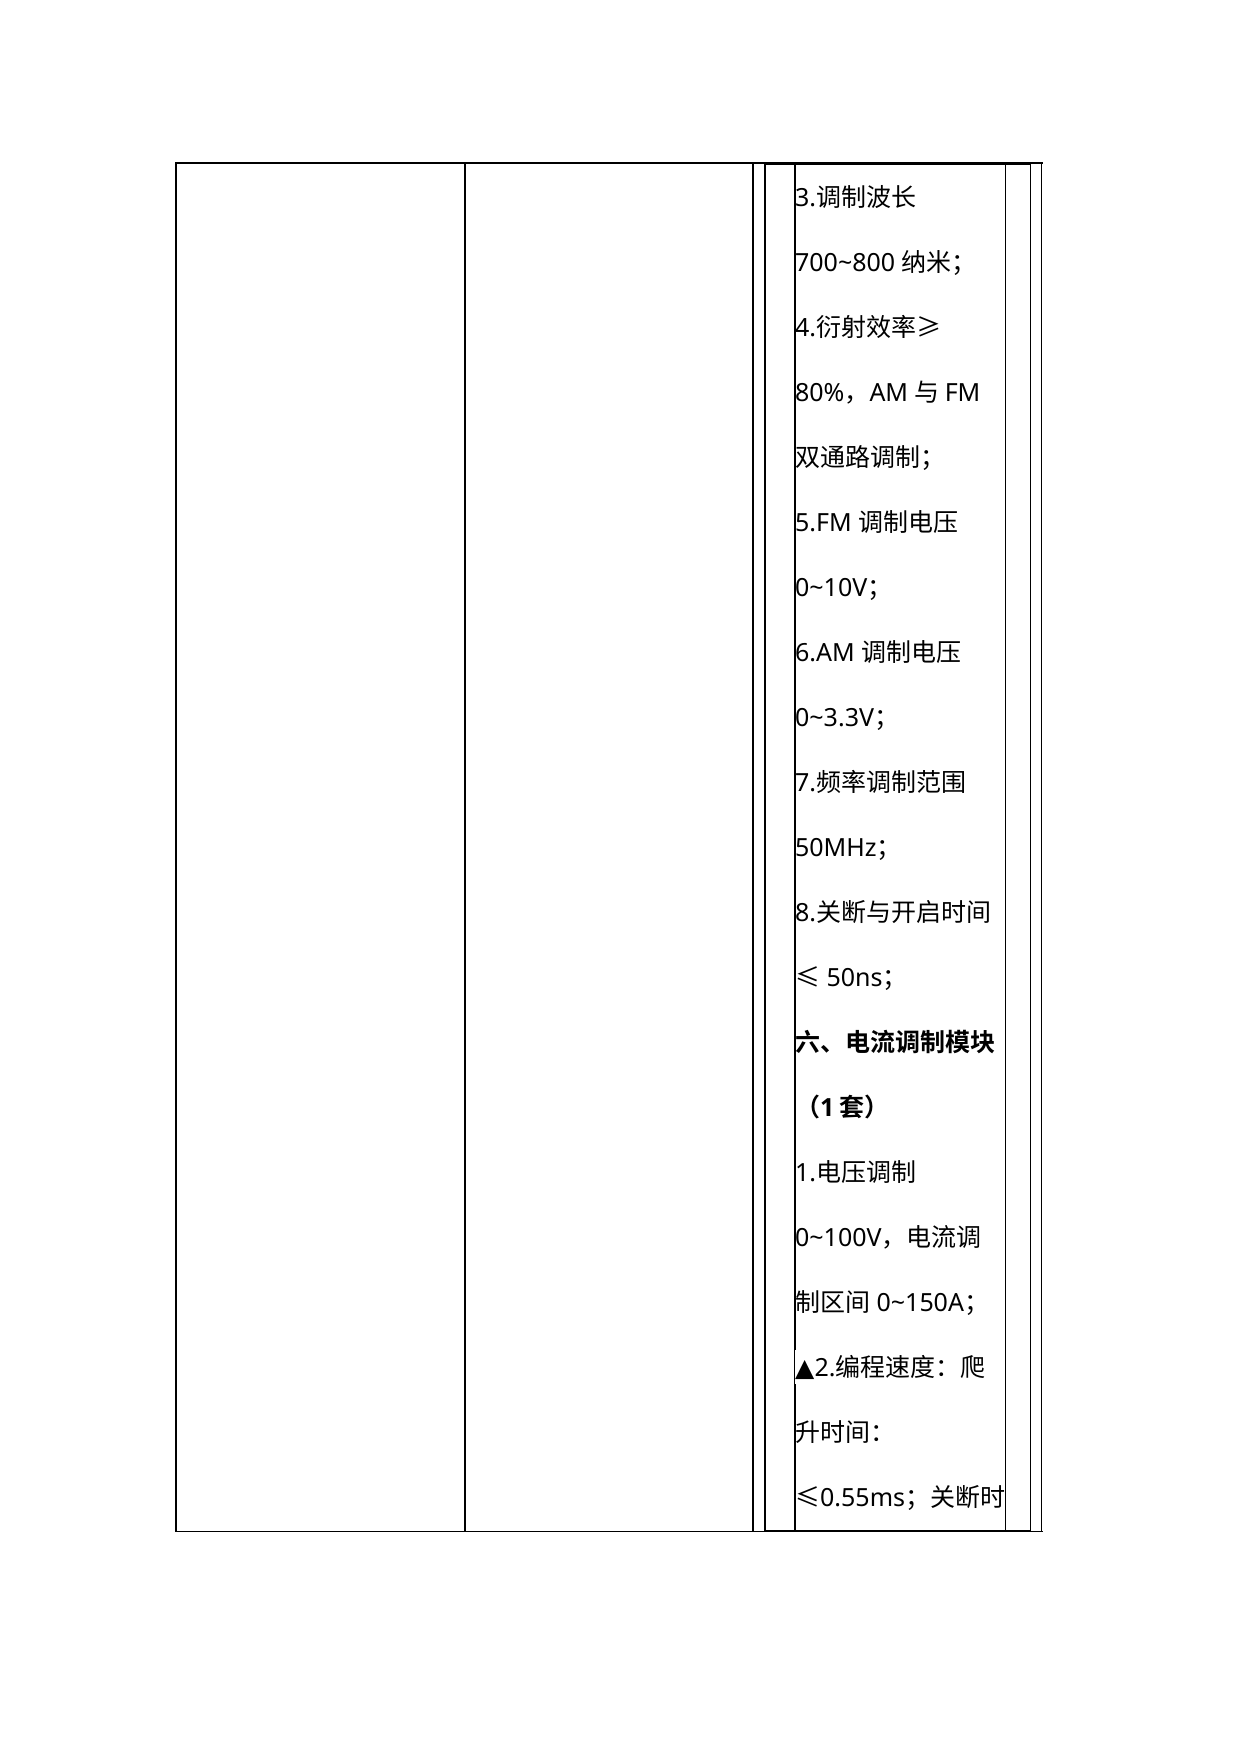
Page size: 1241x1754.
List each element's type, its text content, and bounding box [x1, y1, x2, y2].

table_cell [754, 164, 764, 1531]
table_cell [1031, 164, 1041, 1531]
table_cell [1006, 165, 1030, 1530]
table_cell [766, 165, 794, 1530]
table_cell 1 [177, 164, 464, 1531]
table_cell [796, 165, 1005, 1530]
table_cell [466, 164, 752, 1531]
